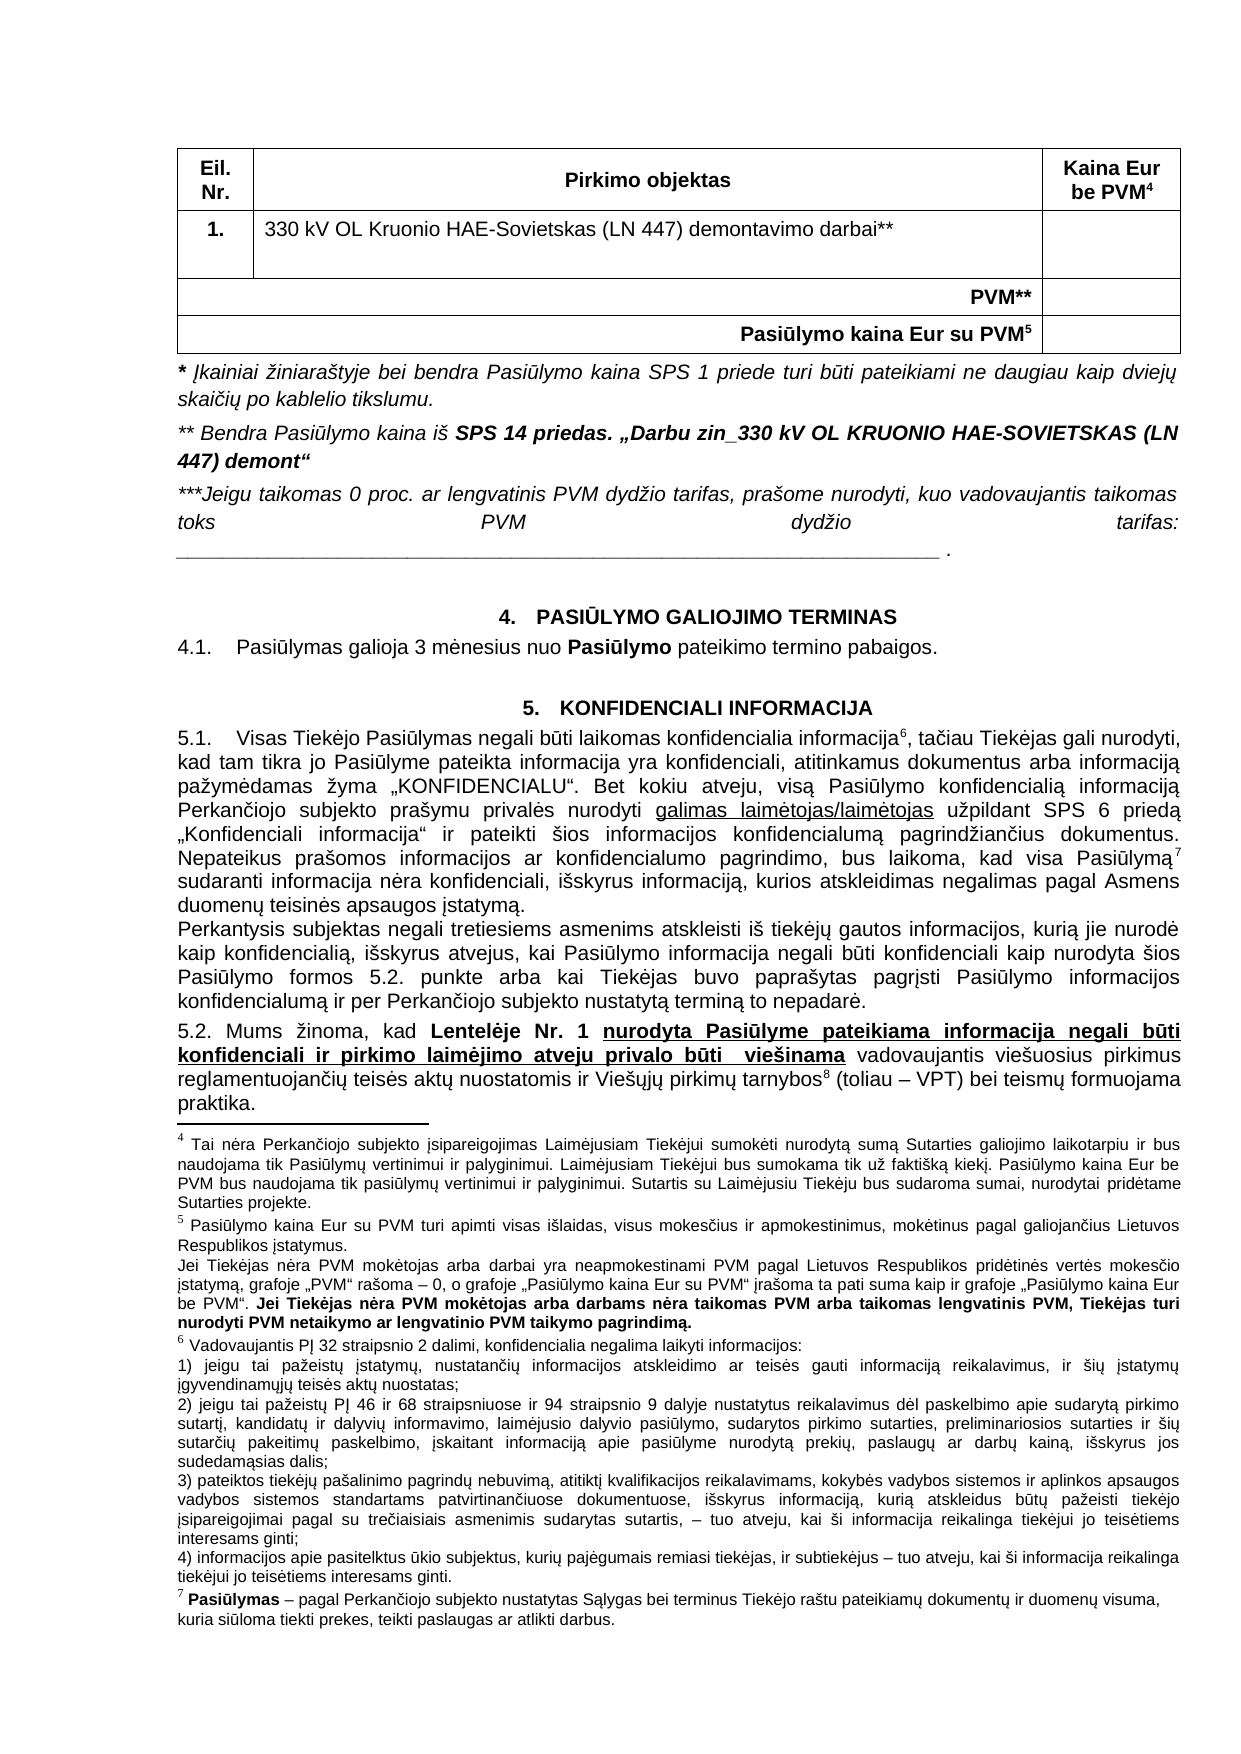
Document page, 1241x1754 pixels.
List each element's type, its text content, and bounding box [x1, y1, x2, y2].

list Visas Tiekėjo Pasiūlymas negali būti laikomas konfidencialia informacija, tačiau Tiekėjas gali nurodyti, kad tam tikra jo Pasiūlyme pateikta informacija yra konfidenciali, atitinkamus dokumentus arba informaciją pažymėdamas žyma „KONFIDENCIALU“. Bet kokiu atveju, visą Pasiūlymo konfidencialią informaciją Perkančiojo subjekto prašymu privalės nurodyti galimas laimėtojas/laimėtojas užpildant SPS 6 priedą „Konfidenciali informacija“ ir pateikti šios informacijos konfidencialumą pagrindžiančius dokumentus. Nepateikus prašomos informacijos ar konfidencialumo pagrindimo, bus laikoma, kad visa Pasiūlymą sudaranti informacija nėra konfidenciali, išskyrus informaciją, kurios atskleidimas negalimas pagal Asmens duomenų teisinės apsaugos įstatymą. [177, 726, 1181, 917]
table_cell 330 kV OL Kruonio HAE-Sovietskas (LN 447) demontavimo darbai** [254, 211, 1042, 277]
table_cell Pasiūlymo kaina Eur su PVM [178, 316, 1042, 352]
text ** Bendra Pasiūlymo kaina iš SPS 14 priedas. „Darbu zin_330 kV OL KRUONIO HAE-SOVIETSKAS (LN 447) demont“ [177, 421, 1181, 472]
table_cell [1043, 279, 1180, 315]
text * Įkainiai žiniaraštyje bei bendra Pasiūlymo kaina SPS 1 priede turi būti pateikiami ne daugiau kaip dviejų skaičių po kablelio tikslumu. [177, 360, 1181, 411]
list Pasiūlymas galioja 3 mėnesius nuo Pasiūlymo pateikimo termino pabaigos. [177, 635, 1181, 659]
list Perkantysis subjektas negali tretiesiems asmenims atskleisti iš tiekėjų gautos informacijos, kurią jie nurodė kaip konfidencialią, išskyrus atvejus, kai Pasiūlymo informacija negali būti konfidenciali kaip nurodyta šios Pasiūlymo formos 5.2. punkte arba kai Tiekėjas buvo paprašytas pagrįsti Pasiūlymo informacijos konfidencialumą ir per Perkančiojo subjekto nustatytą terminą to nepadarė. [177, 917, 1181, 1013]
text ***Jeigu taikomas 0 proc. ar lengvatinis PVM dydžio tarifas, prašome nurodyti, kuo vadovaujantis taikomas toks PVM dydžio tarifas: __________________________________________________________________ . [177, 482, 1181, 561]
text 5.2. Mums žinoma, kad Lentelėje Nr. 1 nurodyta Pasiūlyme pateikiama informacija negali būti konfidenciali ir pirkimo laimėjimo atveju privalo būti viešinama vadovaujantis viešuosius pirkimus reglamentuojančių teisės aktų nuostatomis ir Viešųjų pirkimų tarnybos (toliau – VPT) bei teismų formuojama praktika. [177, 1019, 1181, 1115]
list PASIŪLYMO GALIOJIMO TERMINAS [215, 605, 1181, 629]
table_header Eil. Nr. [178, 149, 253, 210]
table_header Pirkimo objektas [254, 149, 1042, 210]
table_header Kaina Eur be PVM [1043, 149, 1180, 210]
table_cell 1. [178, 211, 253, 277]
list KONFIDENCIALI INFORMACIJA [214, 695, 1181, 719]
table_cell PVM** [178, 279, 1042, 315]
table_cell [1043, 211, 1180, 277]
table_cell [1043, 316, 1180, 352]
